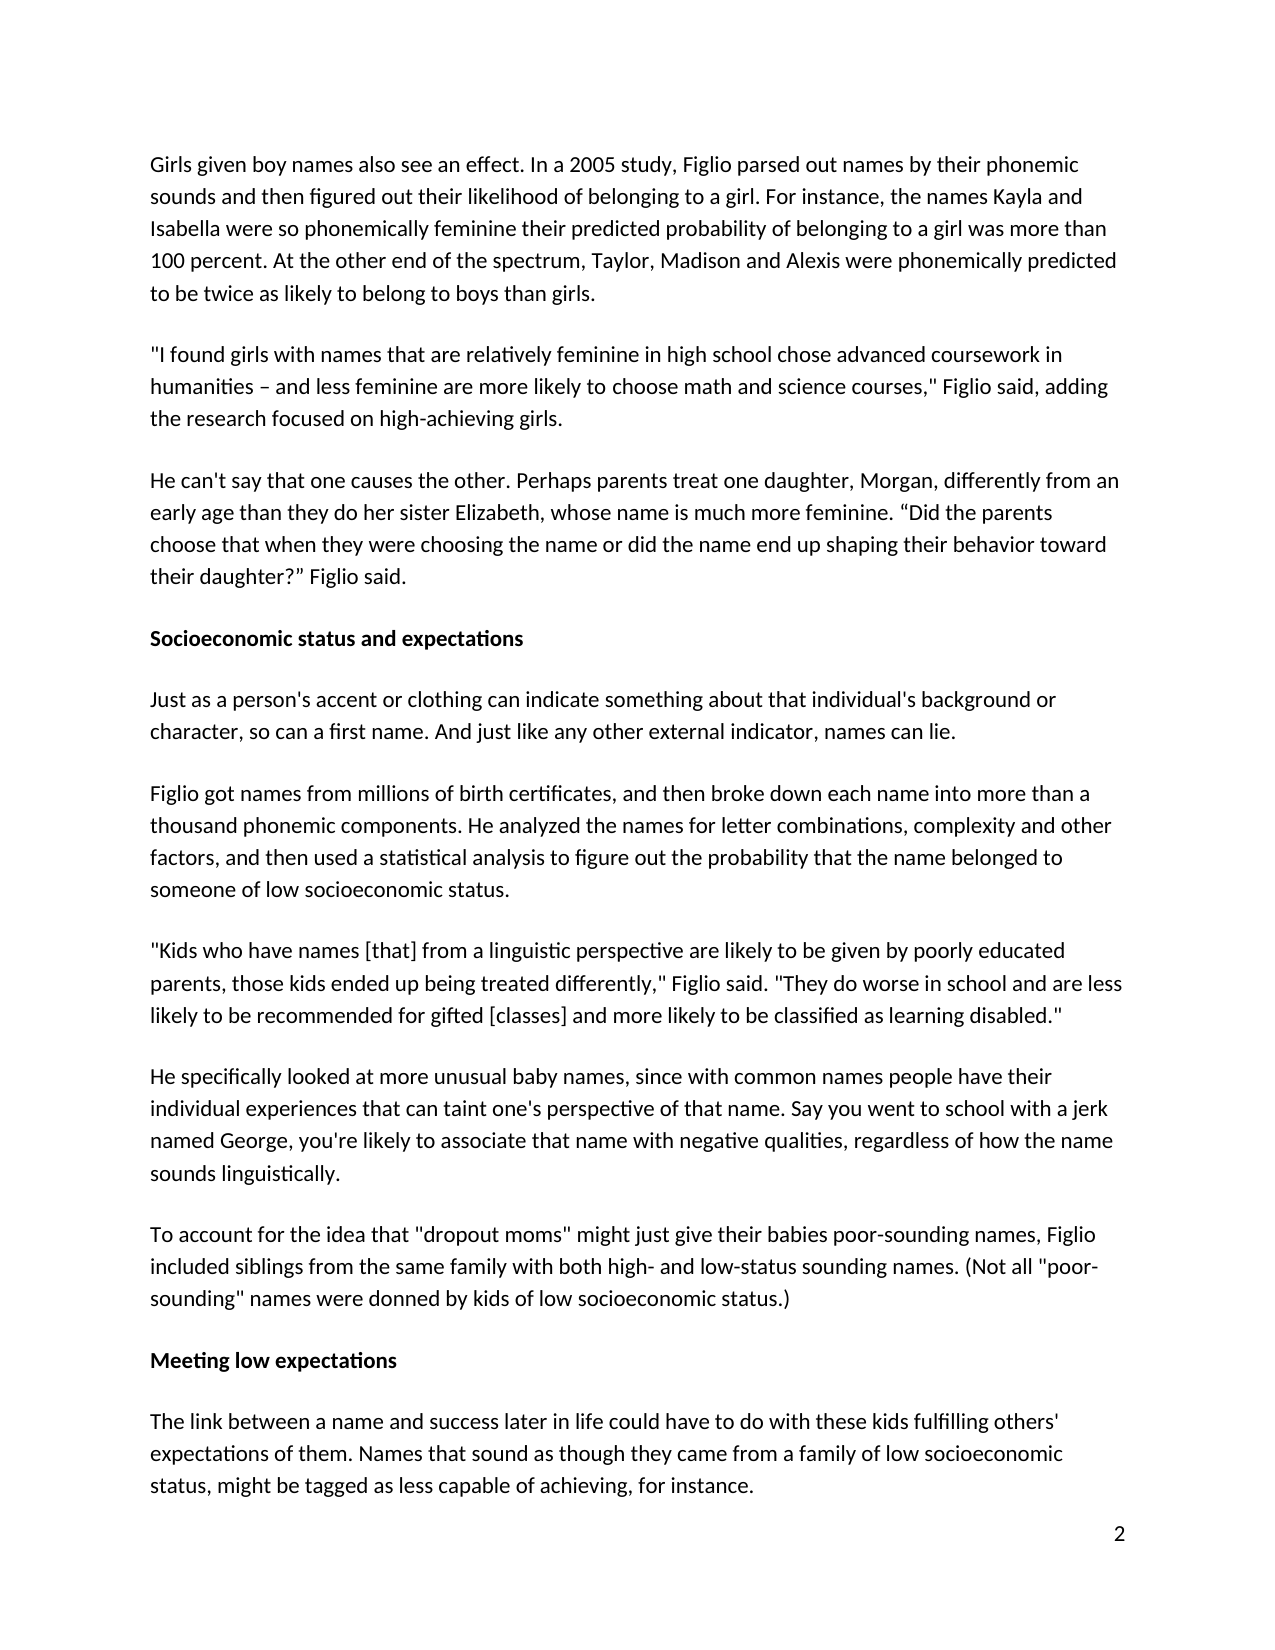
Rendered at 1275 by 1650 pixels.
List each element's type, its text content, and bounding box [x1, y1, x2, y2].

text He specifically looked at more unusual baby names, since with common names people have their individual experiences that can taint one's perspective of that name. Say you went to school with a jerk named George, you're likely to associate that name with negative qualities, regardless of how the name sounds linguistically. [150, 1062, 1125, 1187]
text Just as a person's accent or clothing can indicate something about that individual's background or character, so can a first name. And just like any other external indicator, names can lie. [150, 685, 1125, 745]
text Girls given boy names also see an effect. In a 2005 study, Figlio parsed out names by their phonemic sounds and then figured out their likelihood of belonging to a girl. For instance, the names Kayla and Isabella were so phonemically feminine their predicted probability of belonging to a girl was more than 100 percent. At the other end of the spectrum, Taylor, Madison and Alexis were phonemically predicted to be twice as likely to belong to boys than girls. [150, 150, 1125, 307]
text Meeting low expectations [150, 1346, 1125, 1374]
text To account for the idea that "dropout moms" might just give their babies poor-sounding names, Figlio included siblings from the same family with both high- and low-status sounding names. (Not all "poor-sounding" names were donned by kids of low socioeconomic status.) [150, 1220, 1125, 1313]
text "I found girls with names that are relatively feminine in high school chose advanced coursework in humanities – and less feminine are more likely to choose math and science courses," Figlio said, adding the research focused on high-achieving girls. [150, 340, 1125, 432]
text The link between a name and success later in life could have to do with these kids fulfilling others' expectations of them. Names that sound as though they came from a family of low socioeconomic status, might be tagged as less capable of achieving, for instance. [150, 1407, 1125, 1500]
text "Kids who have names [that] from a linguistic perspective are likely to be given by poorly educated parents, those kids ended up being treated differently," Figlio said. "They do worse in school and are less likely to be recommended for gifted [classes] and more likely to be classified as learning disabled." [150, 937, 1125, 1029]
text Figlio got names from millions of birth certificates, and then broke down each name into more than a thousand phonemic components. He analyzed the names for letter combinations, complexity and other factors, and then used a statistical analysis to figure out the probability that the name belonged to someone of low socioeconomic status. [150, 779, 1125, 903]
text He can't say that one causes the other. Perhaps parents treat one daughter, Morgan, differently from an early age than they do her sister Elizabeth, whose name is much more feminine. “Did the parents choose that when they were choosing the name or did the name end up shaping their behavior toward their daughter?” Figlio said. [150, 466, 1125, 590]
text Socioeconomic status and expectations [150, 624, 1125, 652]
